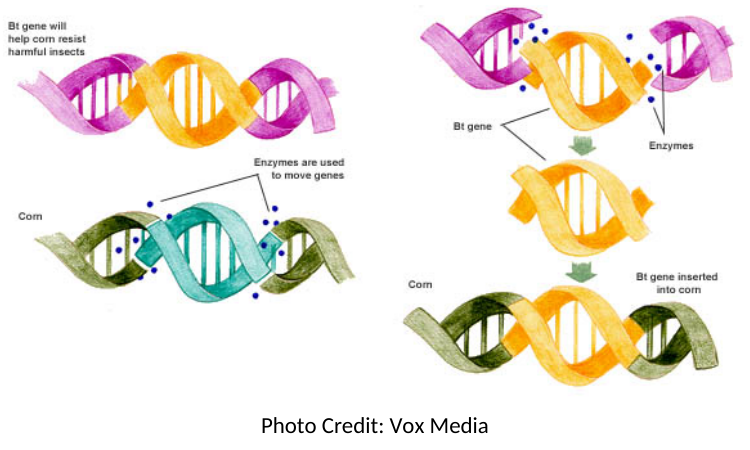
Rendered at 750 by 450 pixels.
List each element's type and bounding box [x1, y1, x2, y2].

picture [2, 0, 750, 400]
